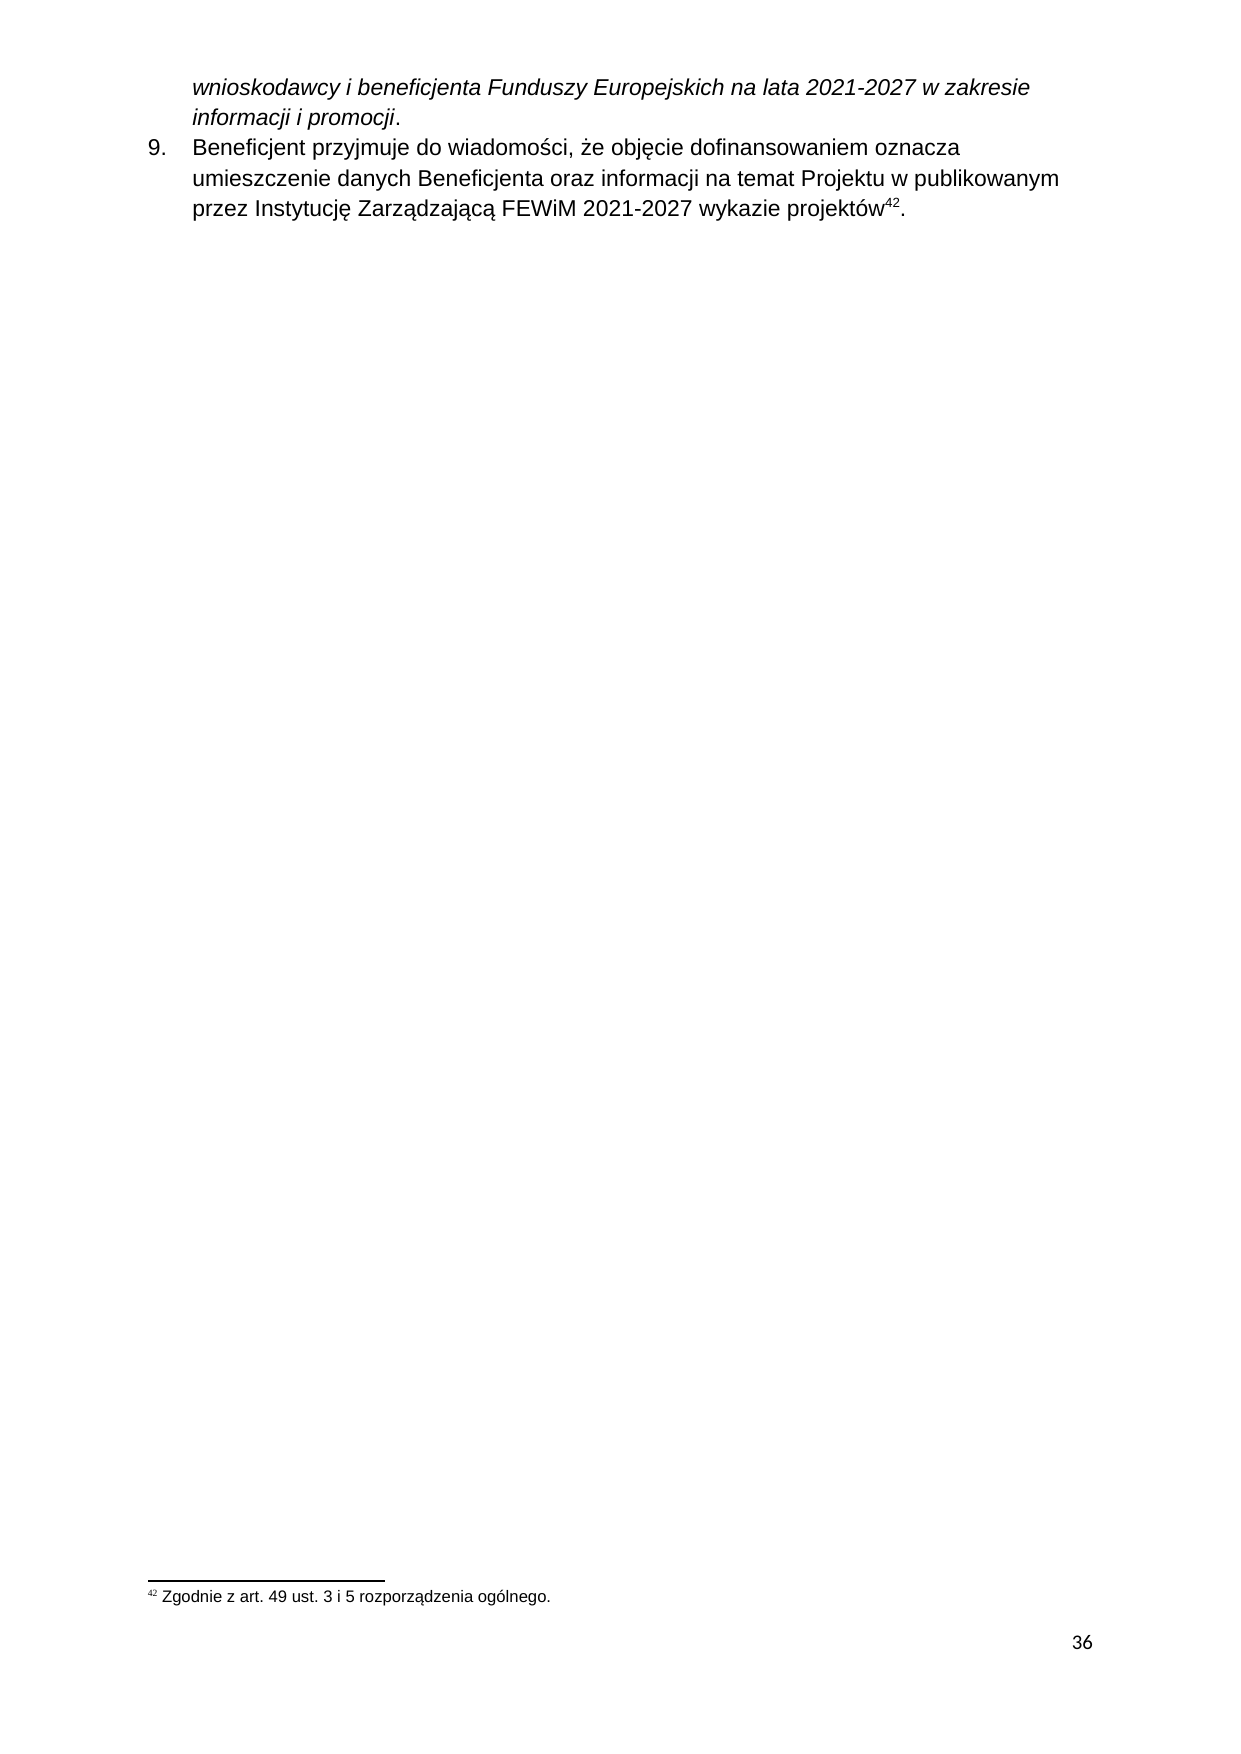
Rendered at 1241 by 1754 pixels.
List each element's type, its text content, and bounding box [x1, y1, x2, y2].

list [148, 74, 1093, 130]
list Beneficjent przyjmuje do wiadomości, że objęcie dofinansowaniem oznacza umieszczenie danych Beneficjenta oraz informacji na temat Projektu w publikowanym przez Instytucję Zarządzającą FEWiM 2021-2027 wykazie projektów. [148, 134, 1093, 221]
